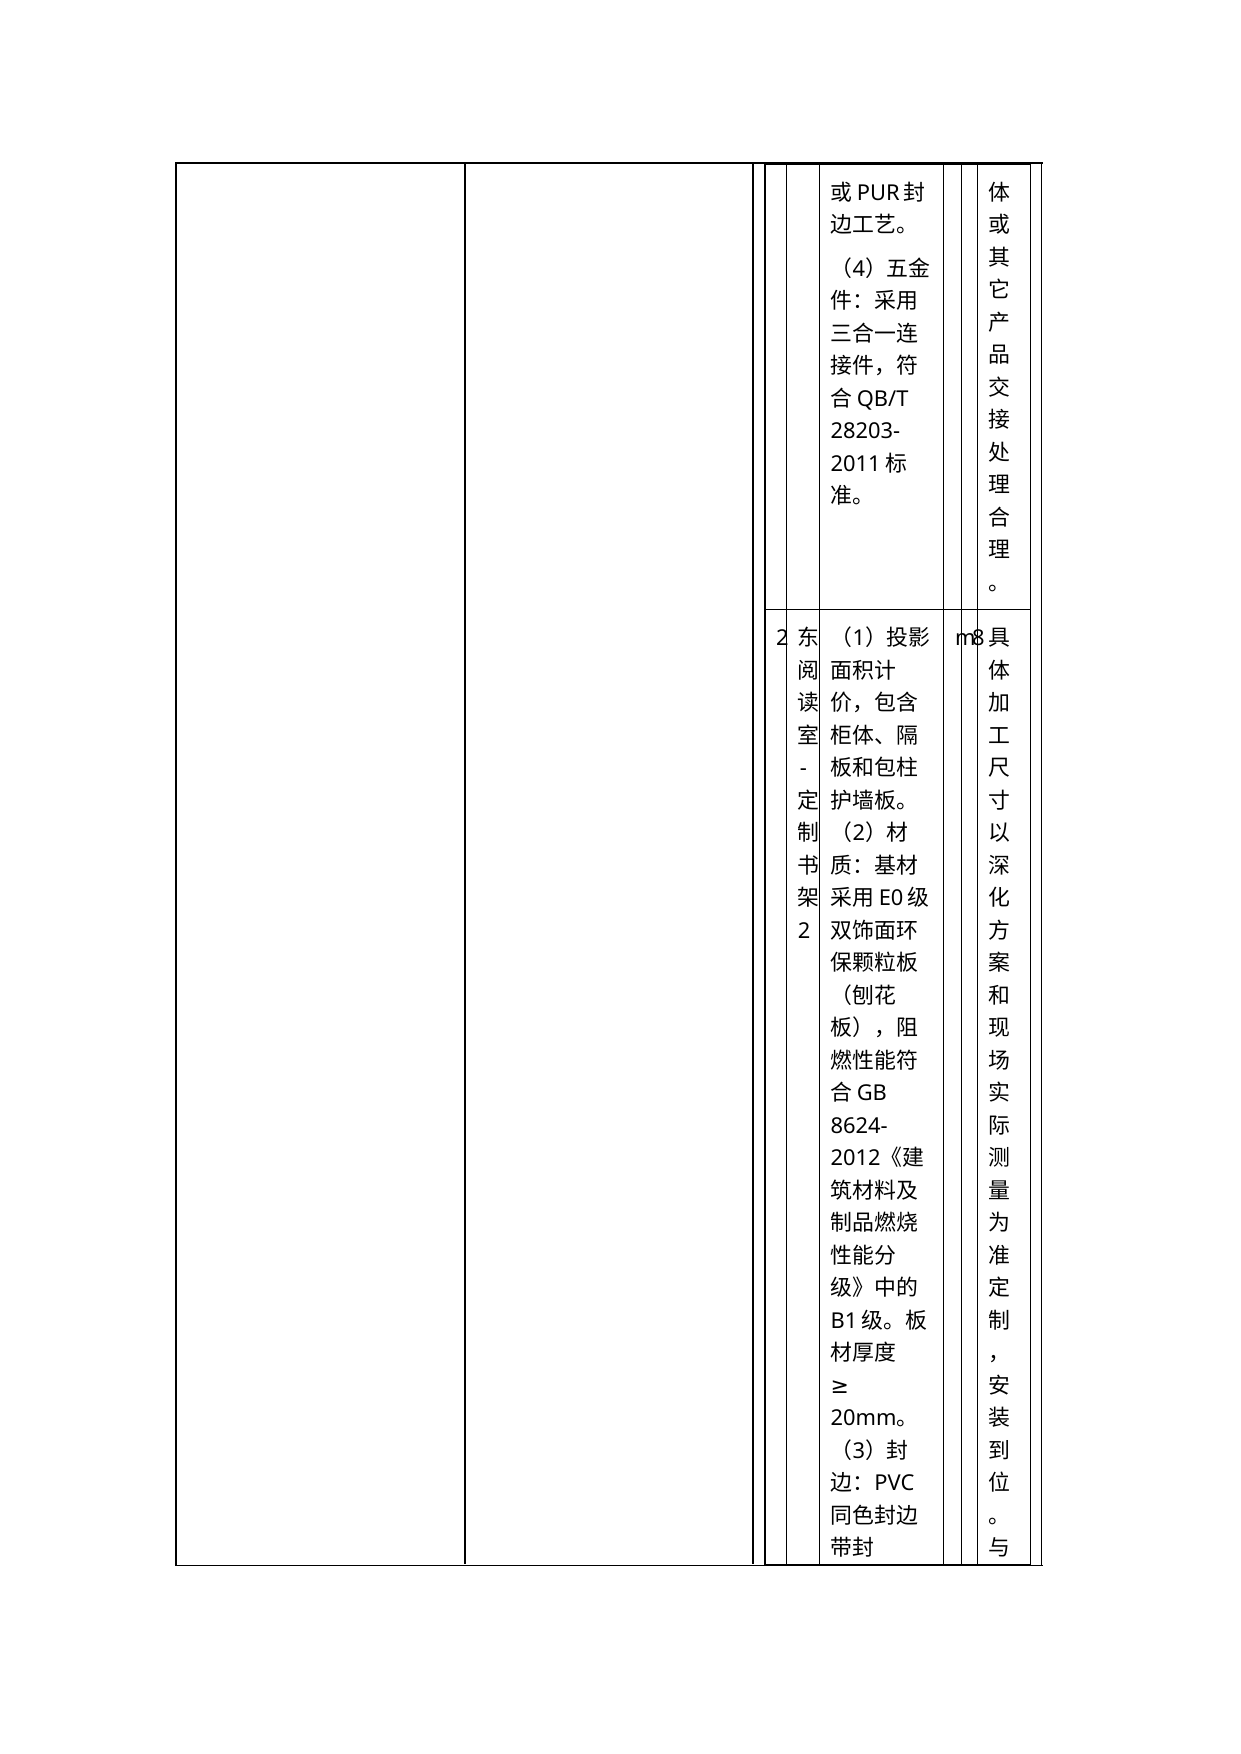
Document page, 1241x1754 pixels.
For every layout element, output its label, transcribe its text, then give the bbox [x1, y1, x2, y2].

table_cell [787, 610, 819, 1564]
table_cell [754, 164, 764, 1564]
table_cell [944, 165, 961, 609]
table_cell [1031, 164, 1041, 1564]
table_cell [978, 165, 1030, 609]
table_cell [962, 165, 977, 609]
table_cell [787, 165, 819, 609]
table_cell 1 [177, 164, 464, 1564]
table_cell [978, 610, 1030, 1564]
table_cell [820, 610, 943, 1564]
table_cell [820, 165, 943, 609]
table_cell [466, 164, 752, 1564]
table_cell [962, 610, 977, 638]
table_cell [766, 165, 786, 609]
